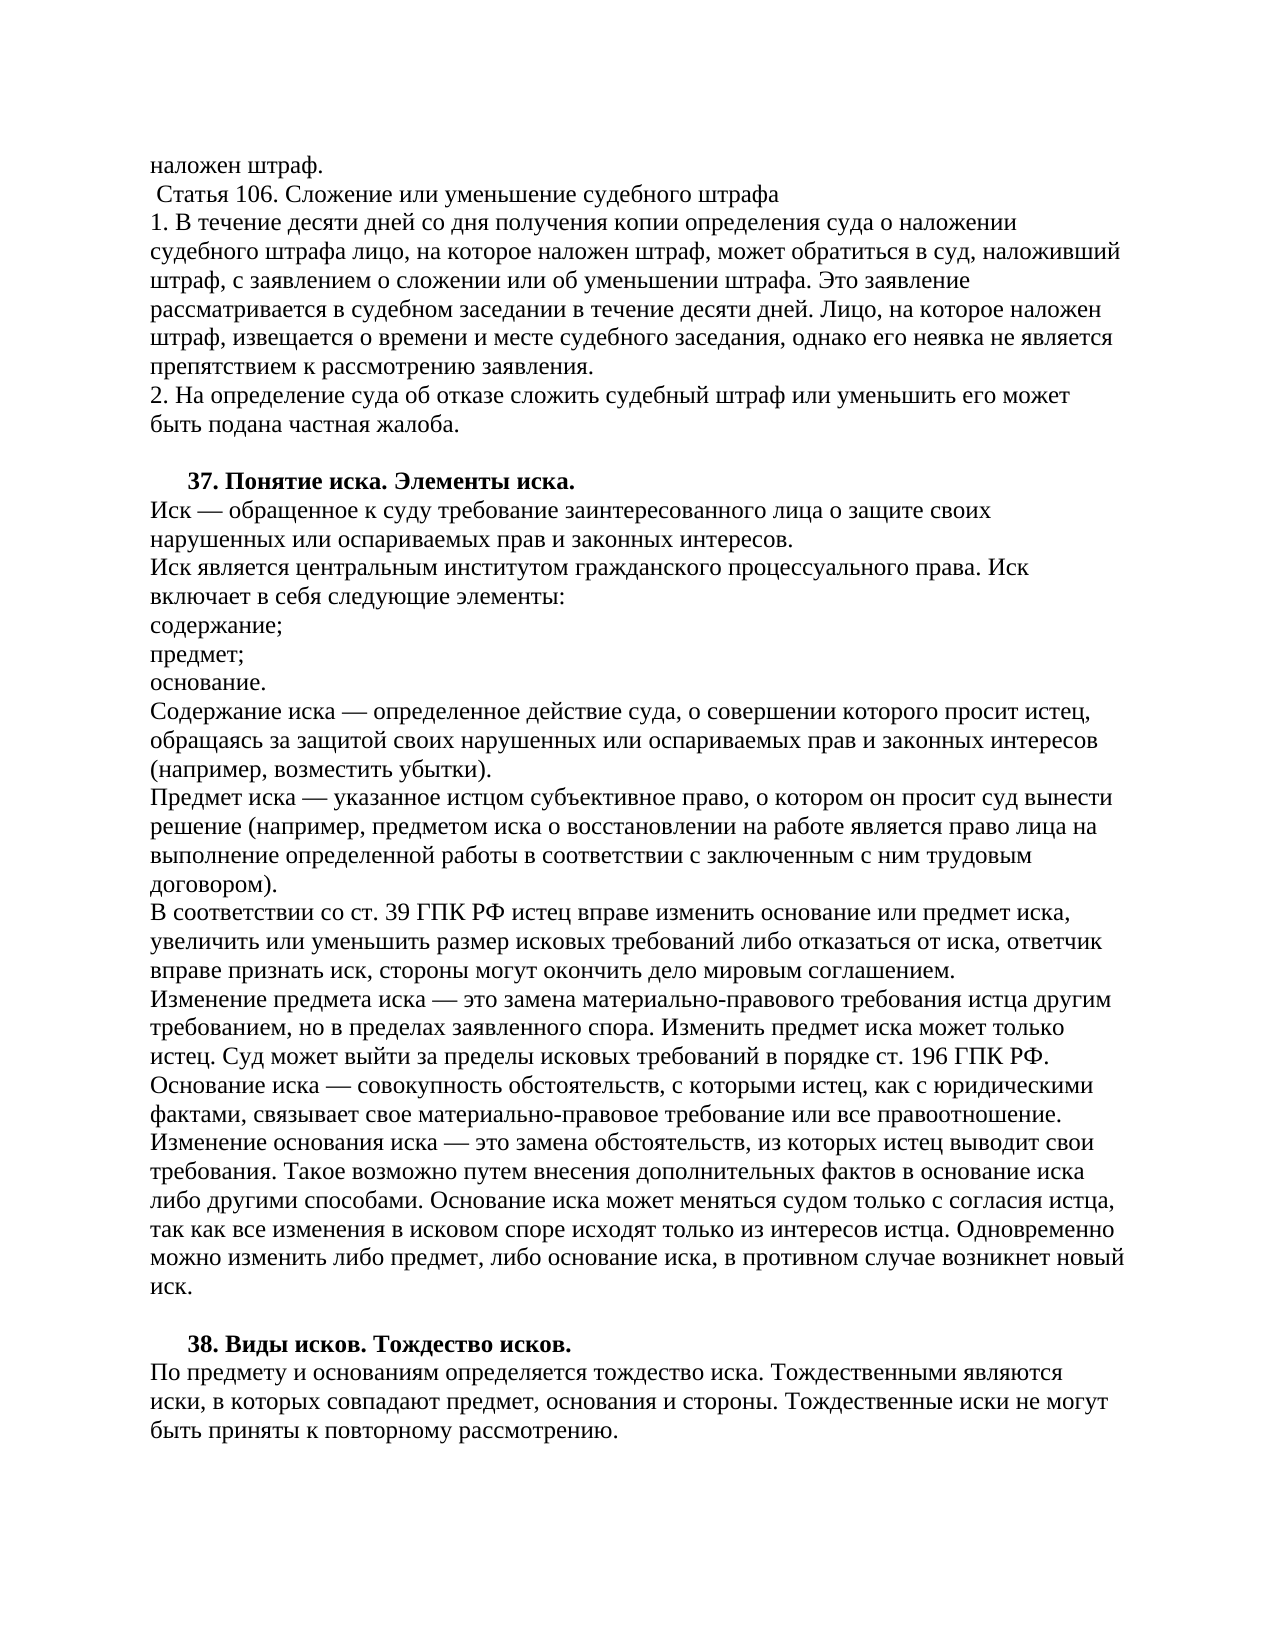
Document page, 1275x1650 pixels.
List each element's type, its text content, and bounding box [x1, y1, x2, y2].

text Изменение основания иска — это замена обстоятельств, из которых истец выводит свои требования. Такое возможно путем внесения дополнительных фактов в основание иска либо другими способами. Основание иска может меняться судом только с согласия истца, так как все изменения в исковом споре исходят только из интересов истца. Одновременно можно изменить либо предмет, либо основание иска, в противном случае возникнет новый иск. [150, 1127, 1125, 1300]
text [150, 150, 1125, 179]
text По предмету и основаниям определяется тождество иска. Тождественными являются иски, в которых совпадают предмет, основания и стороны. Тождественные иски не могут быть приняты к повторному рассмотрению. [150, 1357, 1125, 1444]
list Виды исков. Тождество исков. [187, 1329, 1125, 1357]
text содержание; [150, 610, 1125, 639]
text предмет; [150, 639, 1125, 667]
text Основание иска — совокупность обстоятельств, с которыми истец, как с юридическими фактами, связывает свое материально-правовое требование или все правоотношение. [150, 1070, 1125, 1127]
text Иск — обращенное к суду требование заинтересованного лица о защите своих нарушенных или оспариваемых прав и законных интересов. [150, 495, 1125, 552]
text В соответствии со ст. 39 ГПК РФ истец вправе изменить основание или предмет иска, увеличить или уменьшить размер исковых требований либо отказаться от иска, ответчик вправе признать иск, стороны могут окончить дело мировым соглашением. [150, 897, 1125, 984]
text Изменение предмета иска — это замена материально-правового требования истца другим требованием, но в пределах заявленного спора. Изменить предмет иска может только истец. Суд может выйти за пределы исковых требований в порядке ст. 196 ГПК РФ. [150, 984, 1125, 1070]
text Предмет иска — указанное истцом субъективное право, о котором он просит суд вынести решение (например, предметом иска о восстановлении на работе является право лица на выполнение определенной работы в соответствии с заключенным с ним трудовым договором). [150, 782, 1125, 897]
text Содержание иска — определенное действие суда, о совершении которого просит истец, обращаясь за защитой своих нарушенных или оспариваемых прав и законных интересов (например, возместить убытки). [150, 696, 1125, 782]
list Понятие иска. Элементы иска. [187, 466, 1125, 495]
text основание. [150, 667, 1125, 696]
text 2. На определение суда об отказе сложить судебный штраф или уменьшить его может быть подана частная жалоба. [150, 380, 1125, 437]
text 1. В течение десяти дней со дня получения копии определения суда о наложении судебного штрафа лицо, на которое наложен штраф, может обратиться в суд, наложивший штраф, с заявлением о сложении или об уменьшении штрафа. Это заявление рассматривается в судебном заседании в течение десяти дней. Лицо, на которое наложен штраф, извещается о времени и месте судебного заседания, однако его неявка не является препятствием к рассмотрению заявления. [150, 207, 1125, 380]
text Иск является центральным институтом гражданского процессуального права. Иск включает в себя следующие элементы: [150, 552, 1125, 610]
text Статья 106. Сложение или уменьшение судебного штрафа [150, 179, 1125, 207]
